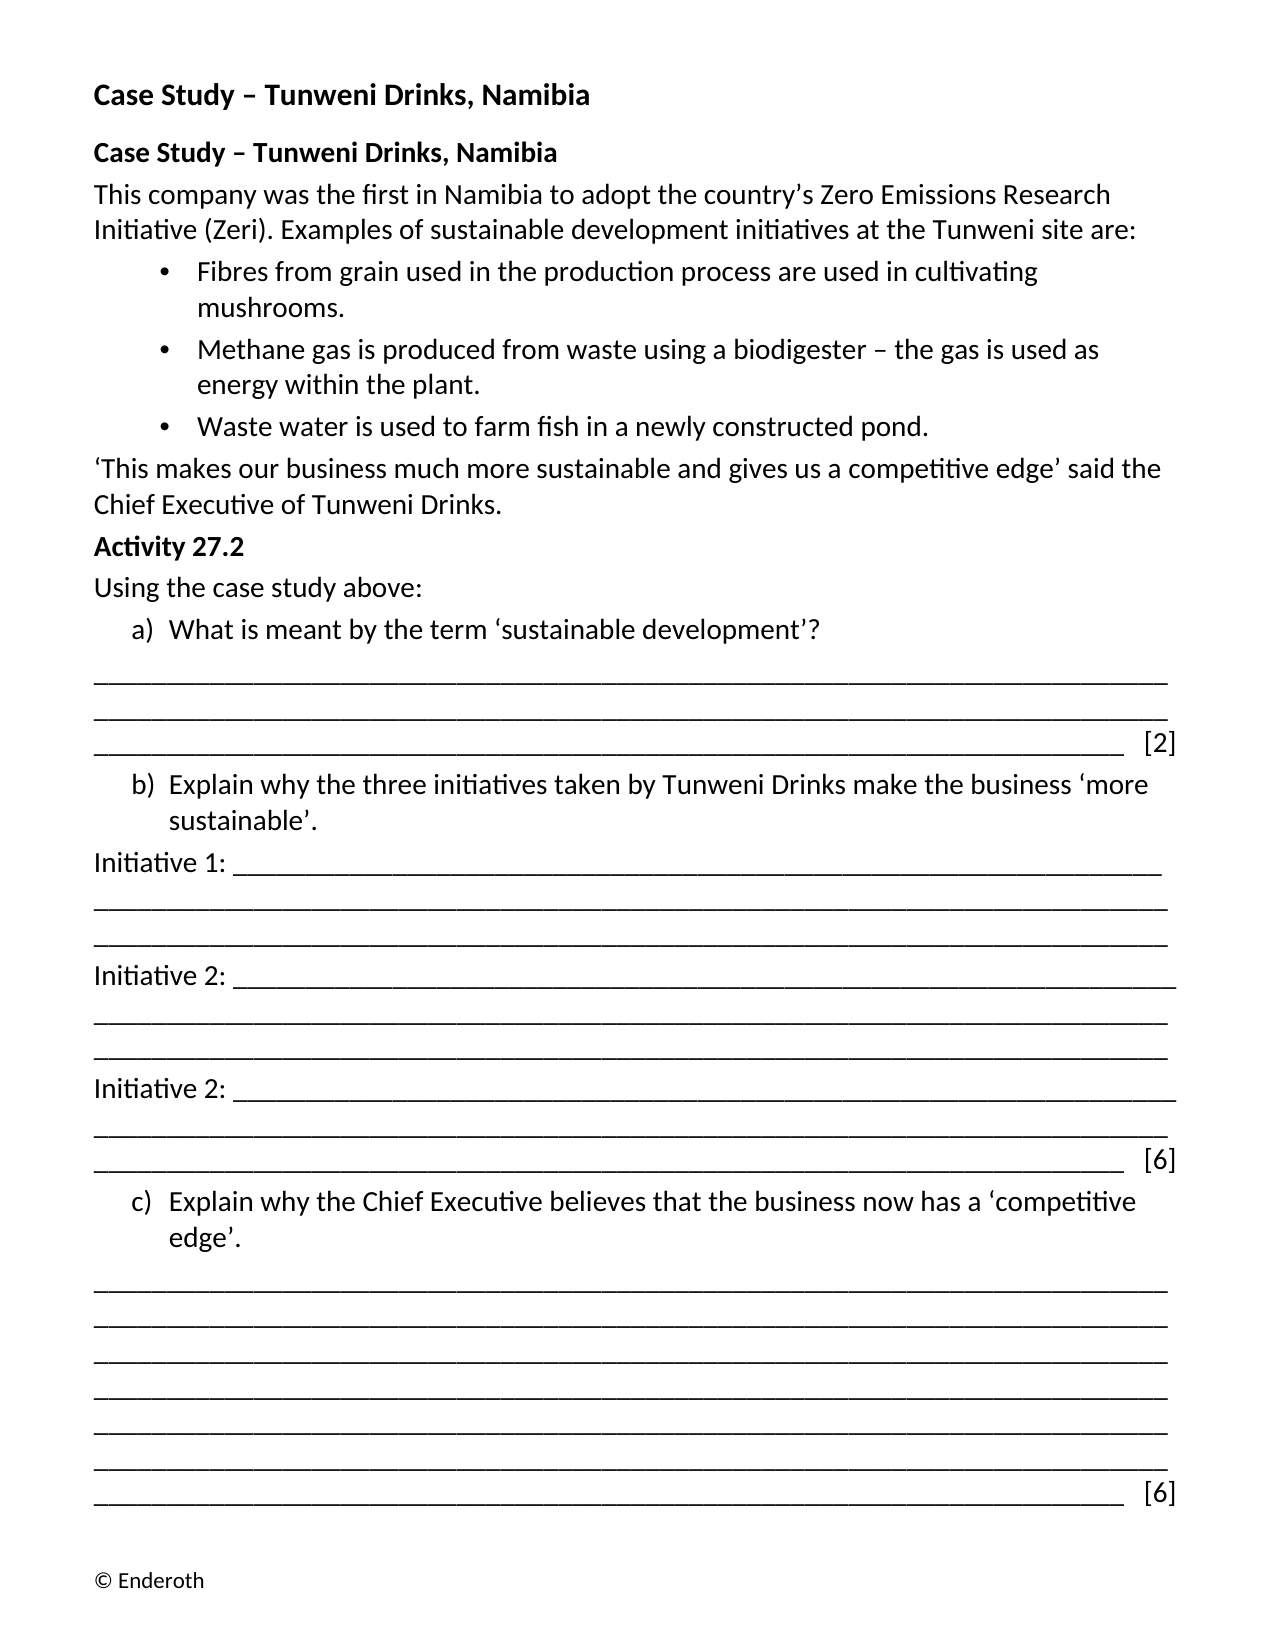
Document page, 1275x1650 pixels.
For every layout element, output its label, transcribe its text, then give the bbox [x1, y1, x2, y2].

list Methane gas is produced from waste using a biodigester – the gas is used as energy within the plant. [159, 331, 1181, 402]
list Fibres from grain used in the production process are used in cultivating mushrooms. [159, 253, 1181, 324]
list Waste water is used to farm fish in a newly constructed pond. [159, 408, 1181, 444]
text ___________________________________________________________________________________________________________________________________________________________________________________________________________________________________________________________________________________________________________________________________________________________________________________________________________________________________________________________________________________________________________________________________ [6] [94, 1261, 1181, 1510]
text Initiative 2: _________________________________________________________________ ____________________________________________________________________________________________________________________________________________________ [94, 957, 1181, 1064]
text ___________________________________________________________________________________________________________________________________________________________________________________________________________________________ [2] [94, 653, 1181, 760]
text This company was the first in Namibia to adopt the country’s Zero Emissions Research Initiative (Zeri). Examples of sustainable development initiatives at the Tunweni site are: [94, 176, 1181, 247]
text Using the case study above: [94, 569, 1181, 605]
text ‘This makes our business much more sustainable and gives us a competitive edge’ said the Chief Executive of Tunweni Drinks. [94, 450, 1181, 521]
text Initiative 1: ________________________________________________________________ ____________________________________________________________________________________________________________________________________________________ [94, 844, 1181, 951]
list What is meant by the term ‘sustainable development’? [131, 611, 1181, 647]
text Case Study – Tunweni Drinks, Namibia [94, 134, 1181, 169]
list Explain why the three initiatives taken by Tunweni Drinks make the business ‘more sustainable’. [131, 766, 1181, 838]
list Explain why the Chief Executive believes that the business now has a ‘competitive edge’. [131, 1183, 1181, 1254]
text Activity 27.2 [94, 528, 1181, 563]
text Initiative 2: _________________________________________________________________ _________________________________________________________________________________________________________________________________________________ [6] [94, 1070, 1181, 1177]
